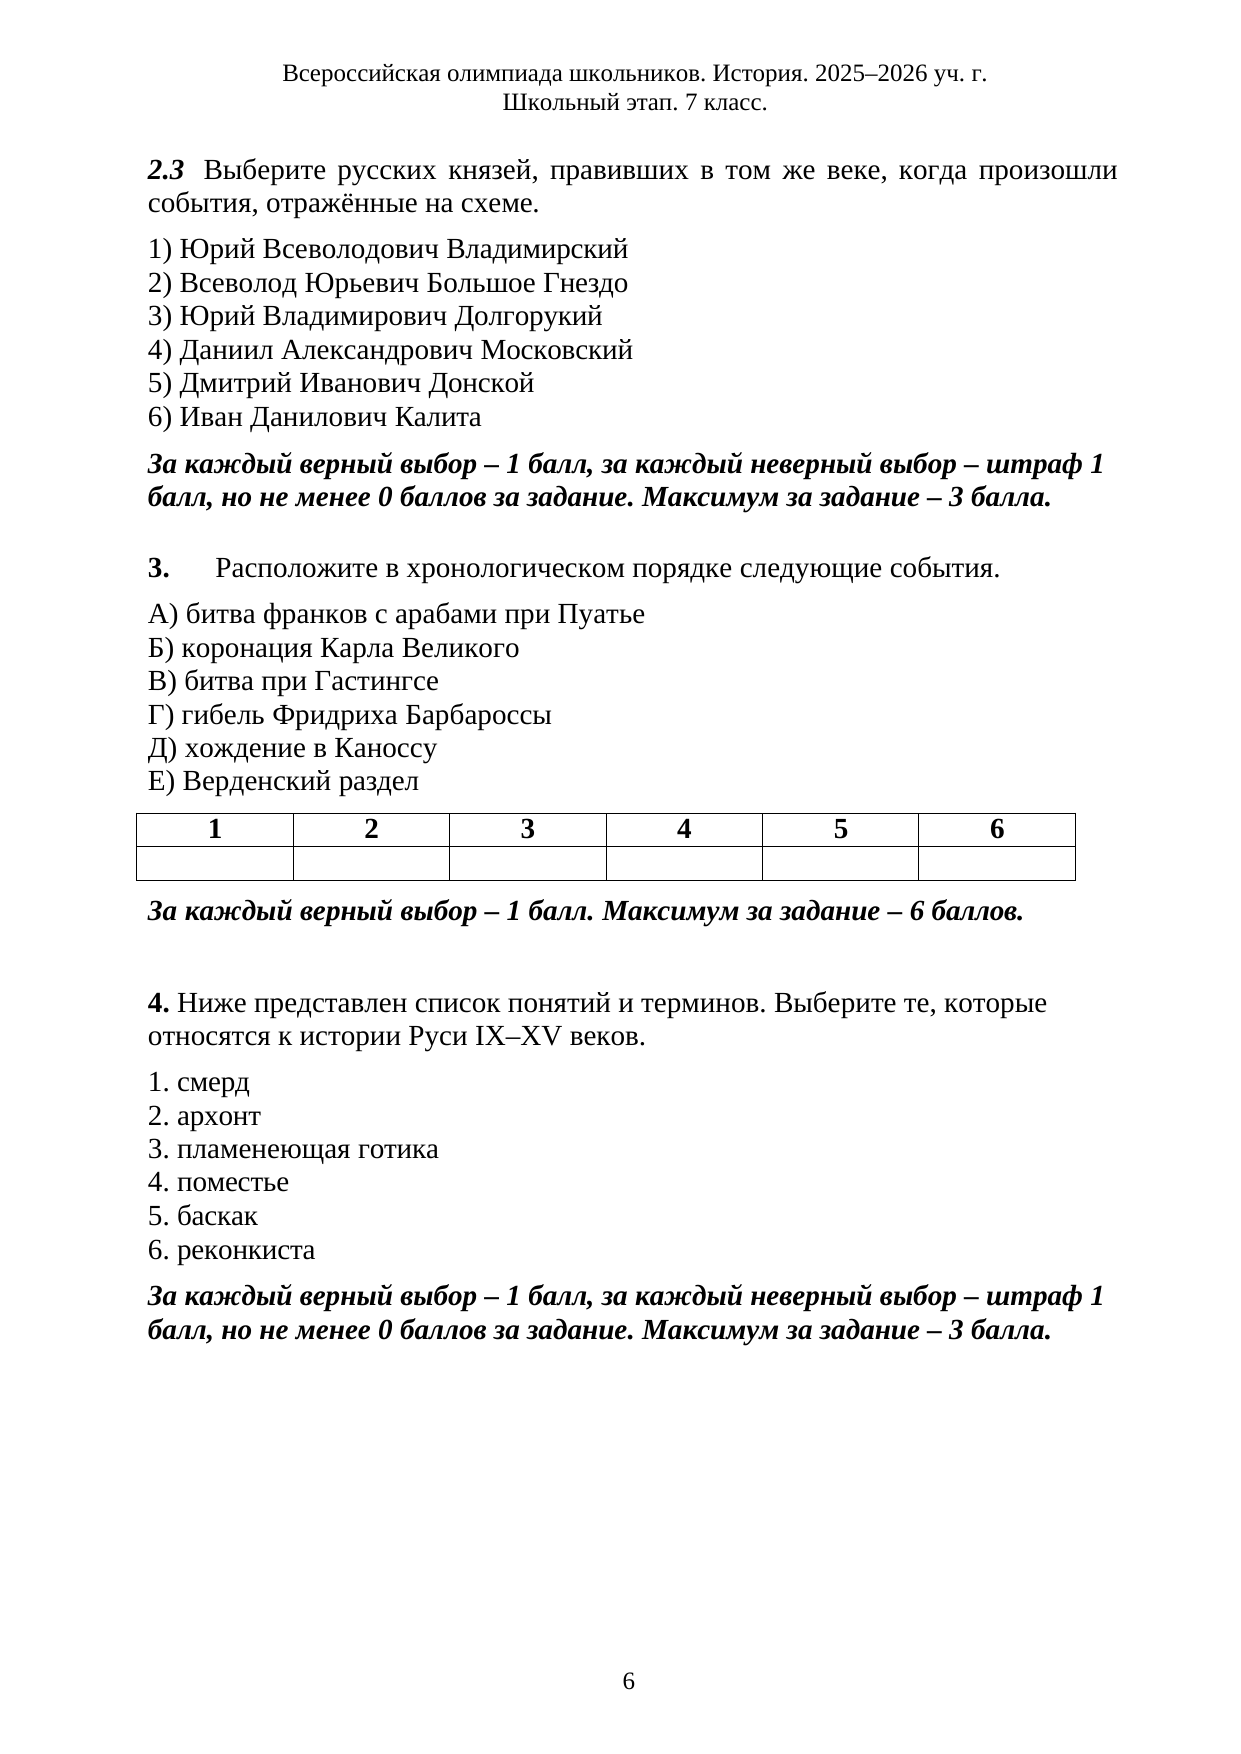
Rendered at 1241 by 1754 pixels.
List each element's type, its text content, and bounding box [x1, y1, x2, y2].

table_cell [763, 847, 918, 880]
table_header 4 [607, 814, 762, 846]
table_cell [607, 847, 762, 880]
list Всеволод Юрьевич Большое Гнездо [148, 265, 1137, 299]
table_header 6 [919, 814, 1075, 846]
text Г) гибель Фридриха Барбароссы Д) хождение в Каноссу [148, 697, 576, 764]
table_header 1 [137, 814, 293, 846]
table_header 3 [450, 814, 606, 846]
text Е) Верденский раздел [148, 764, 1137, 798]
list Даниил Александрович Московский [148, 332, 1137, 366]
list поместье [148, 1165, 1137, 1198]
text 4. Ниже представлен список понятий и терминов. Выберите те, которые относятся к истории Руси IX–XV веков. [148, 985, 1122, 1052]
subtitle За каждый верный выбор – 1 балл. Максимум за задание – 6 баллов. [148, 893, 1137, 927]
table_header 2 [294, 814, 449, 846]
subtitle За каждый верный выбор – 1 балл, за каждый неверный выбор – штраф 1 балл, но не менее 0 баллов за задание. Максимум за задание – 3 балла. [148, 1278, 1137, 1345]
list пламенеющая готика [148, 1131, 1137, 1165]
list реконкиста [148, 1232, 1137, 1266]
table_cell [450, 847, 606, 880]
list Юрий Владимирович Долгорукий [148, 299, 1137, 332]
list Юрий Всеволодович Владимирский [148, 232, 1137, 265]
list смерд [148, 1064, 1137, 1098]
text Б) коронация Карла Великого В) битва при Гастингсе [148, 630, 542, 697]
list Расположите в хронологическом порядке следующие события. А) битва франков с арабами при Пуатье [148, 538, 1004, 630]
list Иван Данилович Калита [148, 399, 1137, 433]
list архонт [148, 1098, 1137, 1131]
table_cell [919, 847, 1075, 880]
list Дмитрий Иванович Донской [148, 366, 1137, 399]
subtitle За каждый верный выбор – 1 балл, за каждый неверный выбор – штраф 1 балл, но не менее 0 баллов за задание. Максимум за задание – 3 балла. [148, 446, 1137, 513]
table_header 5 [763, 814, 918, 846]
list баскак [148, 1198, 1137, 1232]
table_cell [294, 847, 449, 880]
table_cell [137, 847, 293, 880]
list Выберите русских князей, правивших в том же веке, когда произошли события, отражённые на схеме. [148, 152, 1122, 219]
